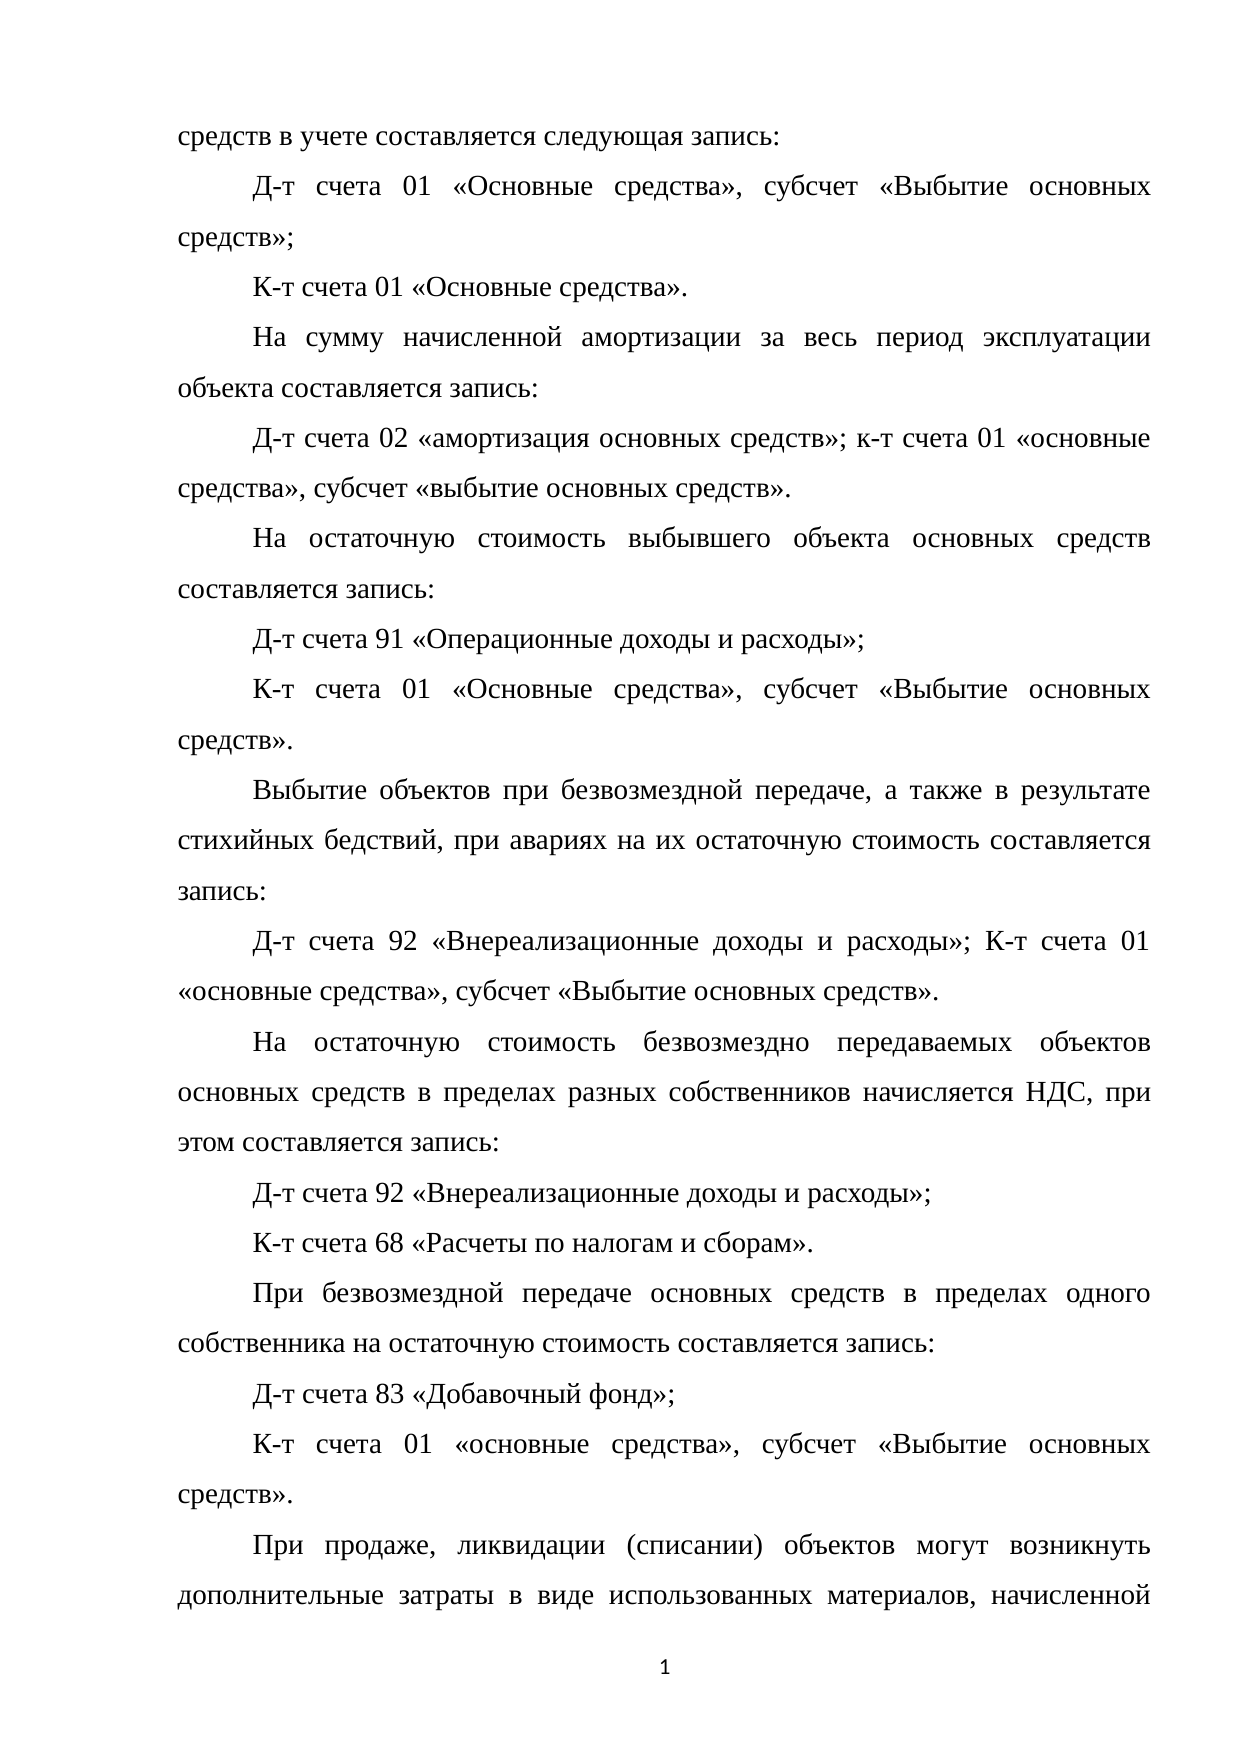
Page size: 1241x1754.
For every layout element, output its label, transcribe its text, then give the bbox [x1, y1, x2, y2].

text К-т счета 01 «Основные средства», субсчет «Выбытие основных средств». [177, 672, 1152, 755]
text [177, 1527, 1152, 1611]
text К-т счета 01 «Основные средства». [177, 269, 1152, 303]
text На сумму начисленной амортизации за весь период эксплуатации объекта составляется запись: [177, 319, 1152, 403]
text Д-т счета 83 «Добавочный фонд»; [177, 1376, 1152, 1409]
text Д-т счета 01 «Основные средства», субсчет «Выбытие основных средств»; [177, 168, 1152, 252]
text К-т счета 01 «основные средства», субсчет «Выбытие основных средств». [177, 1426, 1152, 1510]
text Д-т счета 91 «Операционные доходы и расходы»; [177, 621, 1152, 655]
text Д-т счета 92 «Внереализационные доходы и расходы»; [177, 1175, 1152, 1208]
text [177, 118, 1152, 152]
text На остаточную стоимость безвозмездно передаваемых объектов основных средств в пределах разных собственников начисляется НДС, при этом составляется запись: [177, 1024, 1152, 1158]
text Д-т счета 92 «Внереализационные доходы и расходы»; К-т счета 01 «основные средства», субсчет «Выбытие основных средств». [177, 923, 1152, 1007]
text Д-т счета 02 «амортизация основных средств»; к-т счета 01 «основные средства», субсчет «выбытие основных средств». [177, 420, 1152, 504]
text На остаточную стоимость выбывшего объекта основных средств составляется запись: [177, 521, 1152, 604]
text Выбытие объектов при безвозмездной передаче, а также в результате стихийных бедствий, при авариях на их остаточную стоимость составляется запись: [177, 772, 1152, 906]
text К-т счета 68 «Расчеты по налогам и сборам». [177, 1225, 1152, 1258]
text При безвозмездной передаче основных средств в пределах одного собственника на остаточную стоимость составляется запись: [177, 1275, 1152, 1359]
